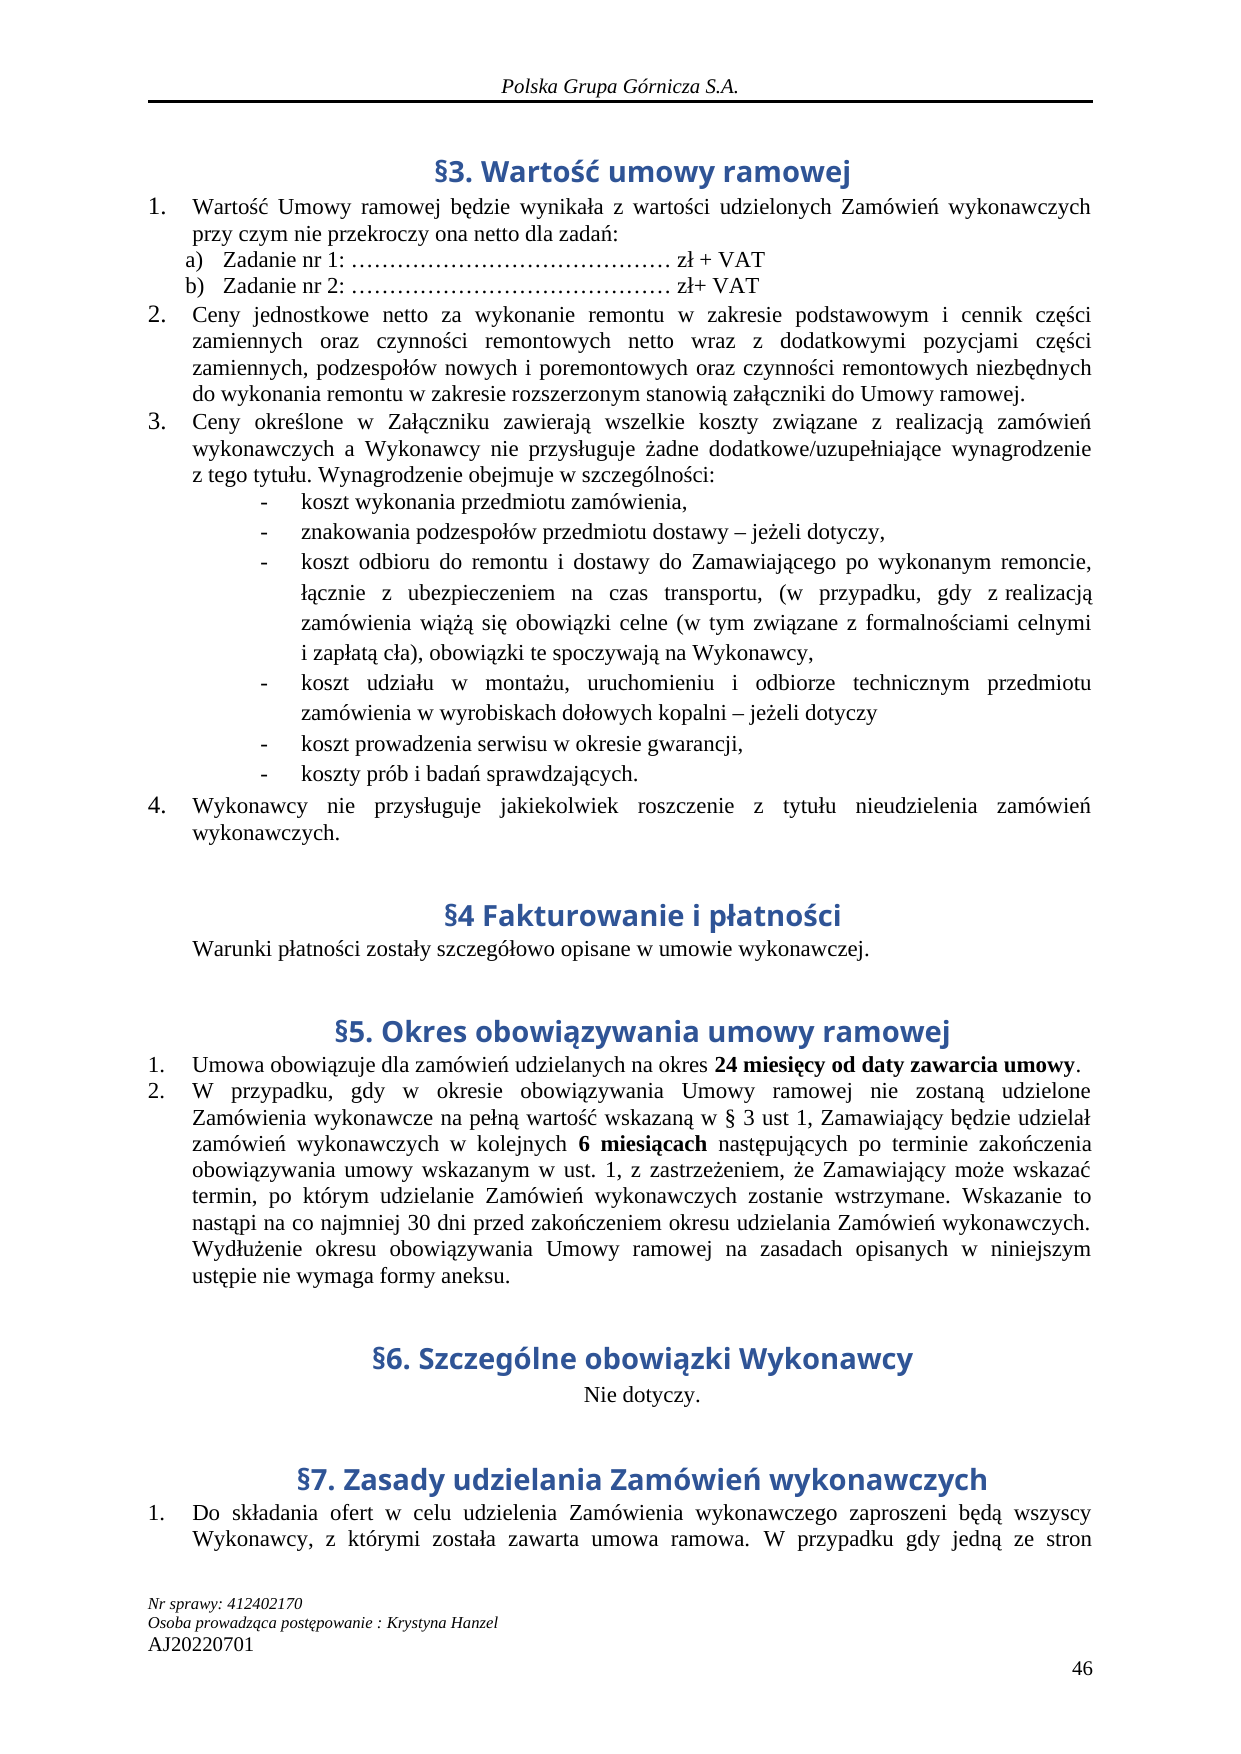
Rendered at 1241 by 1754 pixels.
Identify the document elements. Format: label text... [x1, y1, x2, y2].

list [148, 1499, 1093, 1551]
list znakowania podzespołów przedmiotu dostawy – jeżeli dotyczy, [260, 518, 1093, 544]
list Zadanie nr 2: …………………………………… zł+ VAT [185, 272, 1093, 299]
subtitle §4 Fakturowanie i płatności [193, 895, 1093, 935]
list W przypadku, gdy w okresie obowiązywania Umowy ramowej nie zostaną udzielone Zamówienia wykonawcze na pełną wartość wskazaną w § 3 ust 1, Zamawiający będzie udzielał zamówień wykonawczych w kolejnych 6 miesiącach następujących po terminie zakończenia obowiązywania umowy wskazanym w ust. 1, z zastrzeżeniem, że Zamawiający może wskazać termin, po którym udzielanie Zamówień wykonawczych zostanie wstrzymane. Wskazanie to nastąpi na co najmniej 30 dni przed zakończeniem okresu udzielania Zamówień wykonawczych. Wydłużenie okresu obowiązywania Umowy ramowej na zasadach opisanych w niniejszym ustępie nie wymaga formy aneksu. [148, 1077, 1093, 1288]
subtitle §3. Wartość umowy ramowej [193, 151, 1093, 191]
list koszt udziału w montażu, uruchomieniu i odbiorze technicznym przedmiotu zamówienia w wyrobiskach dołowych kopalni – jeżeli dotyczy [260, 669, 1093, 726]
list koszt prowadzenia serwisu w okresie gwarancji, [260, 729, 1093, 756]
text Nie dotyczy. [192, 1378, 1093, 1409]
list koszt odbioru do remontu i dostawy do Zamawiającego po wykonanym remoncie, łącznie z ubezpieczeniem na czas transportu, (w przypadku, gdy z realizacją zamówienia wiążą się obowiązki celne (w tym związane z formalnościami celnymi i zapłatą cła), obowiązki te spoczywają na Wykonawcy, [260, 548, 1093, 665]
list Umowa obowiązuje dla zamówień udzielanych na okres 24 miesięcy od daty zawarcia umowy. [148, 1051, 1093, 1077]
subtitle §5. Okres obowiązywania umowy ramowej [193, 1011, 1093, 1051]
list Ceny określone w Załączniku zawierają wszelkie koszty związane z realizacją zamówień wykonawczych a Wykonawcy nie przysługuje żadne dodatkowe/uzupełniające wynagrodzenie z tego tytułu. Wynagrodzenie obejmuje w szczególności: [148, 406, 1093, 488]
list koszt wykonania przedmiotu zamówienia, [260, 488, 1093, 514]
list koszty prób i badań sprawdzających. [260, 760, 1093, 786]
list Wykonawcy nie przysługuje jakiekolwiek roszczenie z tytułu nieudzielenia zamówień wykonawczych. [148, 790, 1093, 845]
text Warunki płatności zostały szczegółowo opisane w umowie wykonawczej. [192, 935, 1093, 961]
list Zadanie nr 1: …………………………………… zł + VAT [185, 246, 1093, 272]
list Ceny jednostkowe netto za wykonanie remontu w zakresie podstawowym i cennik części zamiennych oraz czynności remontowych netto wraz z dodatkowymi pozycjami części zamiennych, podzespołów nowych i poremontowych oraz czynności remontowych niezbędnych do wykonania remontu w zakresie rozszerzonym stanowią załączniki do Umowy ramowej. [148, 299, 1093, 406]
subtitle §6. Szczególne obowiązki Wykonawcy [193, 1338, 1093, 1378]
subtitle §7. Zasady udzielania Zamówień wykonawczych [193, 1459, 1093, 1499]
list Wartość Umowy ramowej będzie wynikała z wartości udzielonych Zamówień wykonawczych przy czym nie przekroczy ona netto dla zadań: [148, 191, 1093, 246]
